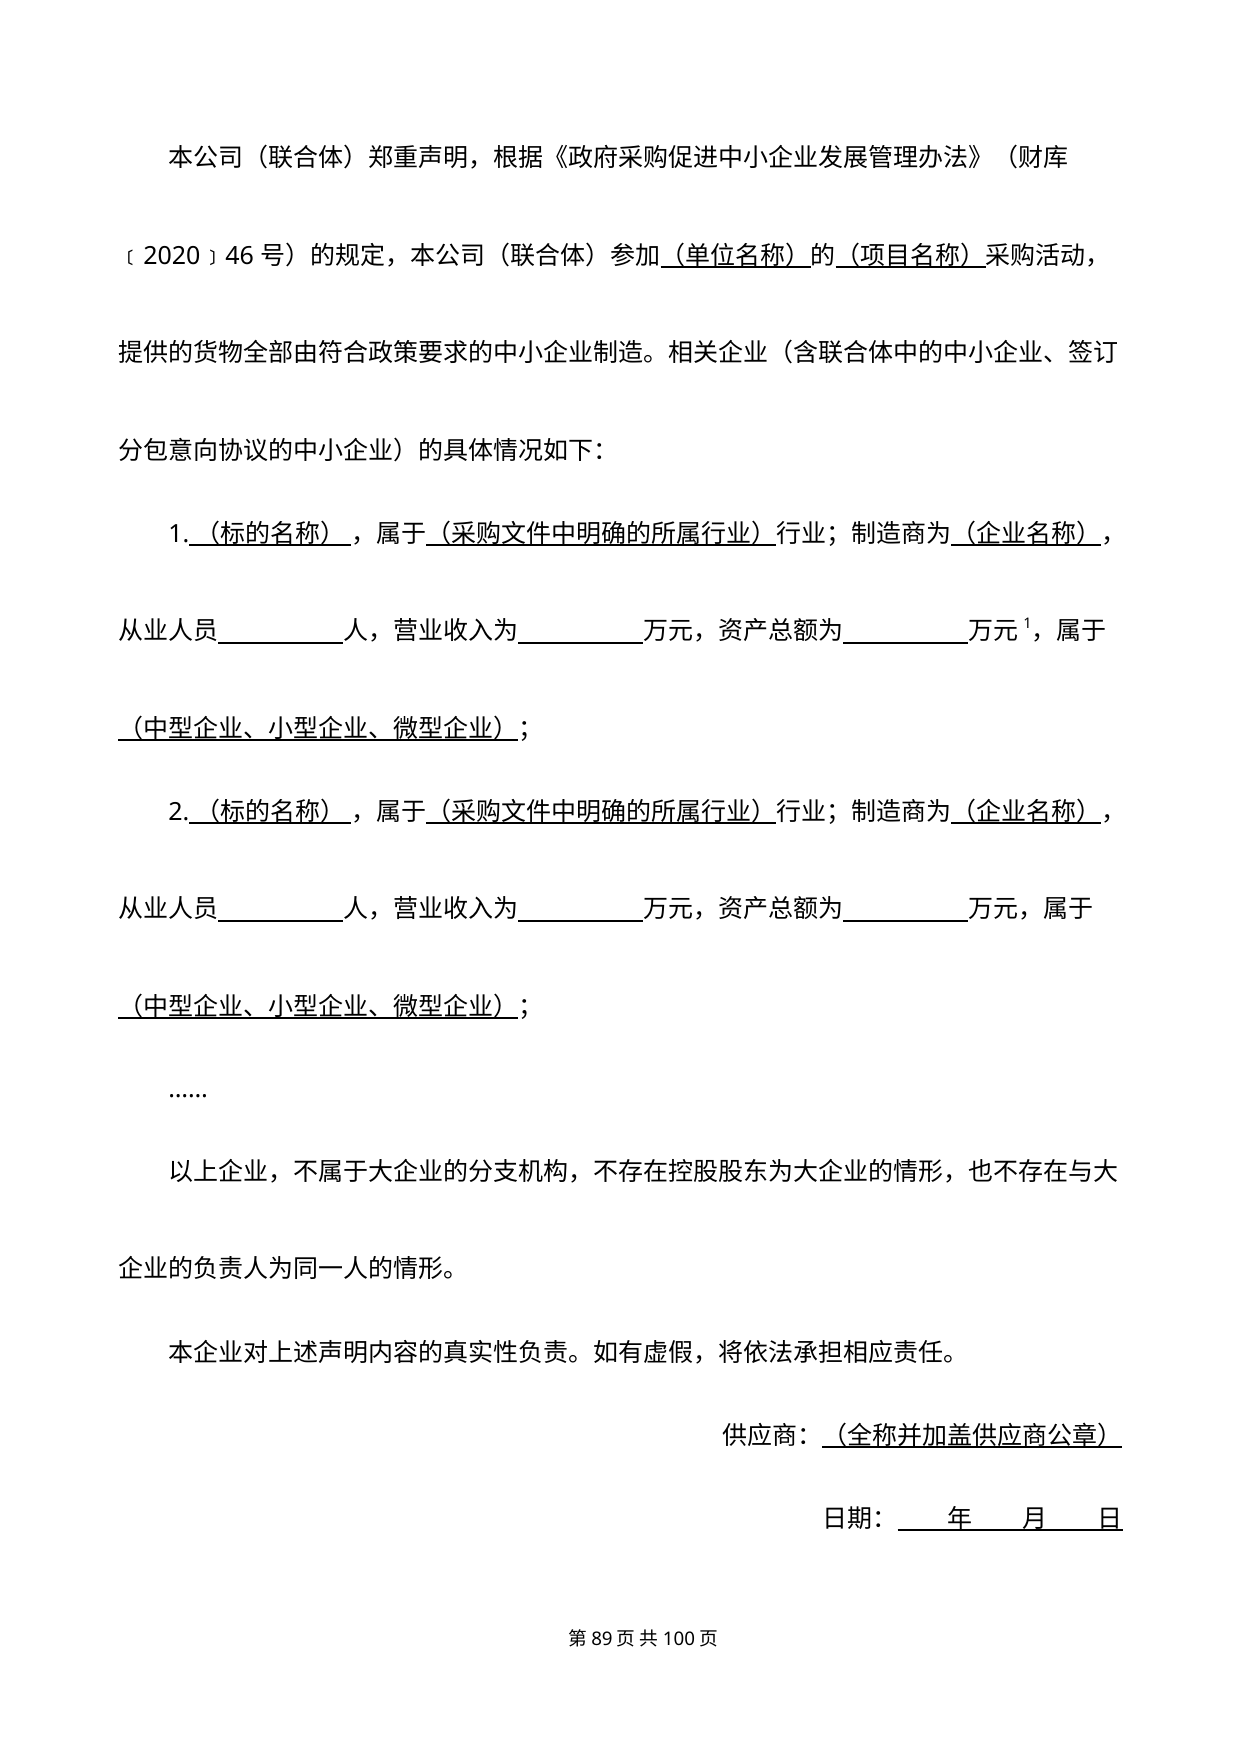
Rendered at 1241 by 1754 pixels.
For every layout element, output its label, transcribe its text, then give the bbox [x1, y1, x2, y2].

text 供应商：（全称并加盖供应商公章） [118, 1401, 1122, 1466]
text …… [118, 1055, 1122, 1120]
text 以上企业，不属于大企业的分支机构，不存在控股股东为大企业的情形，也不存在与大企业的负责人为同一人的情形。 [118, 1137, 1122, 1299]
text 本公司（联合体）郑重声明，根据《政府采购促进中小企业发展管理办法》（财库﹝2020﹞46 号）的规定，本公司（联合体）参加（单位名称）的（项目名称）采购活动，提供的货物全部由符合政策要求的中小企业制造。相关企业（含联合体中的中小企业、签订分包意向协议的中小企业）的具体情况如下： [118, 123, 1122, 481]
text 2. （标的名称） ，属于（采购文件中明确的所属行业）行业；制造商为（企业名称），从业人员 人，营业收入为 万元，资产总额为 万元，属于（中型企业、小型企业、微型企业）； [118, 777, 1122, 1037]
text 日期： 年 月 日 [118, 1484, 1122, 1549]
text 本企业对上述声明内容的真实性负责。如有虚假，将依法承担相应责任。 [118, 1318, 1122, 1383]
text 1. （标的名称） ，属于（采购文件中明确的所属行业）行业；制造商为（企业名称），从业人员 人，营业收入为 万元，资产总额为 万元1，属于（中型企业、小型企业、微型企业）； [118, 499, 1122, 759]
